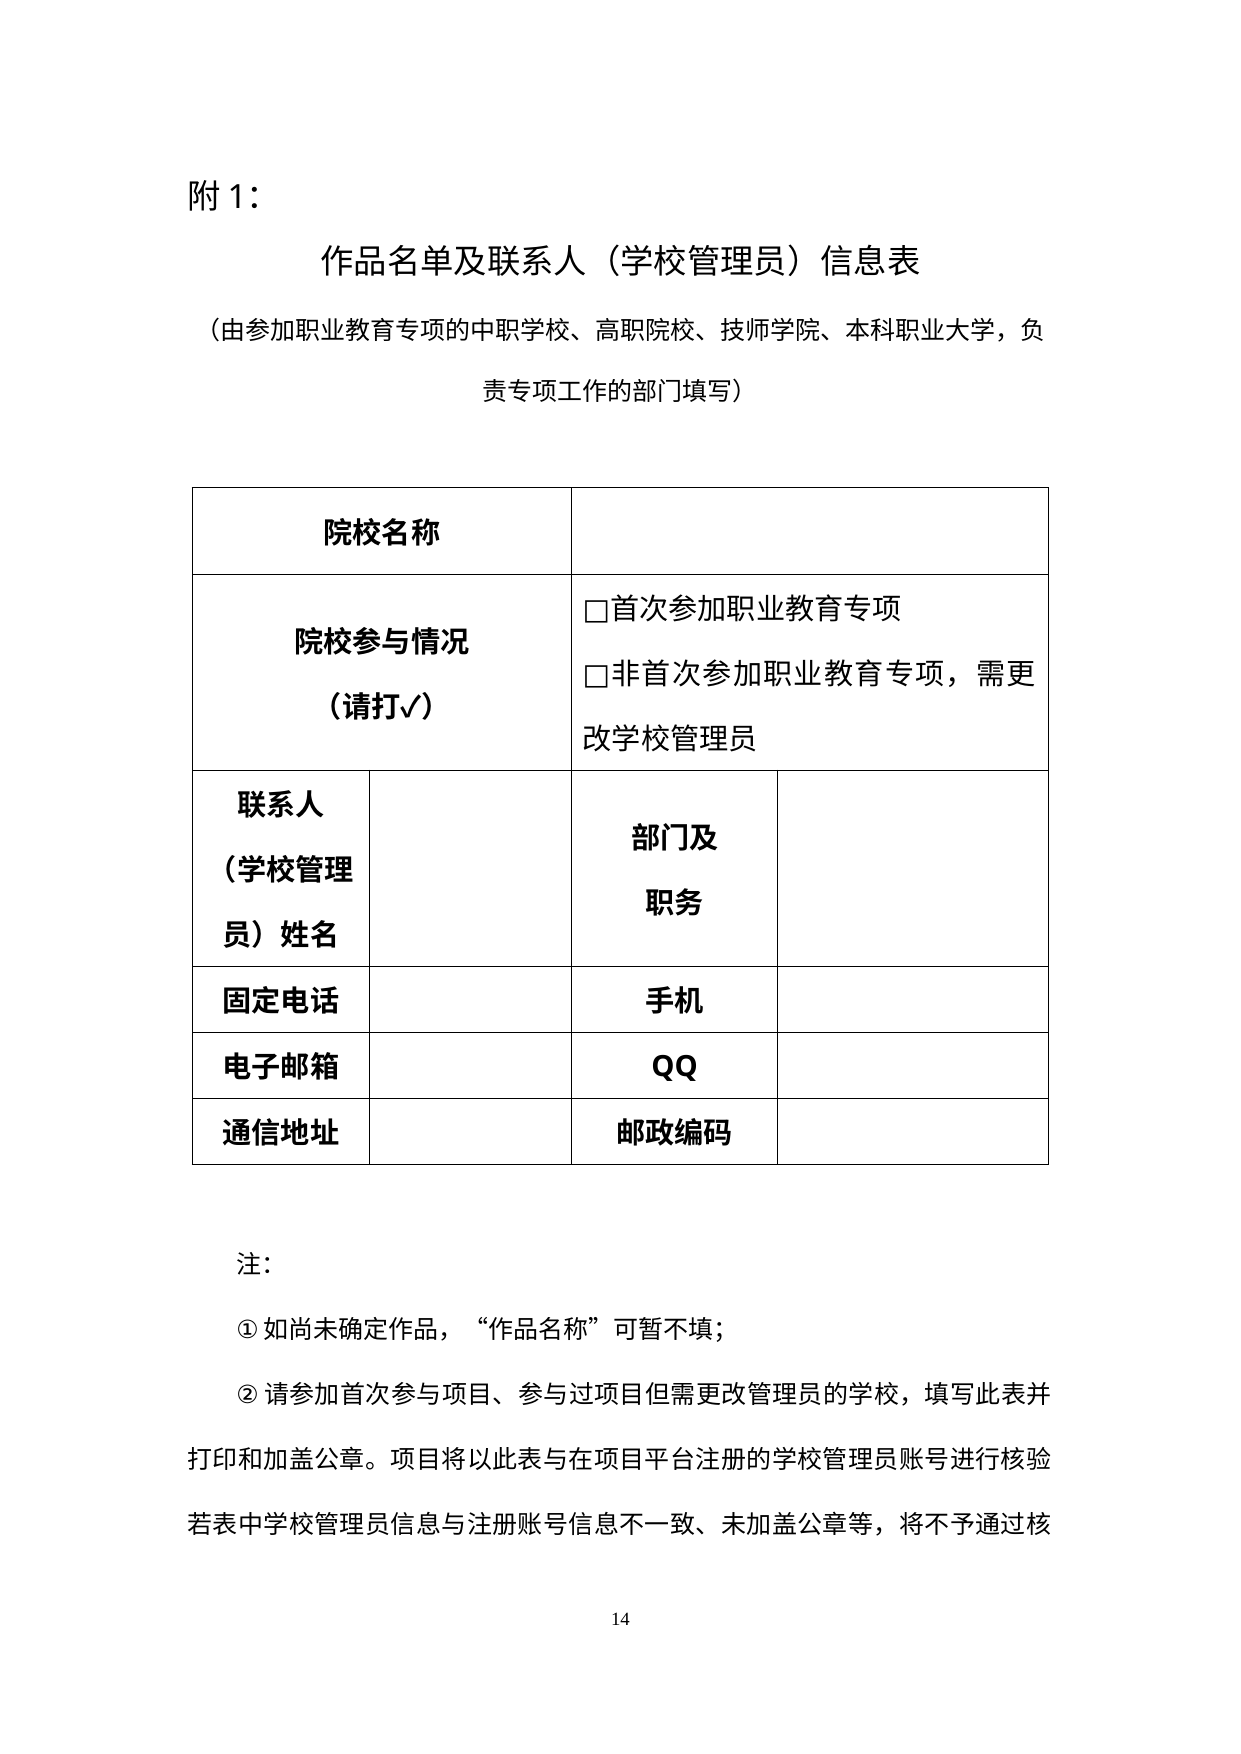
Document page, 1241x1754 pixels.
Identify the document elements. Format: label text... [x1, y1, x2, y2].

table_cell QQ [572, 1033, 777, 1098]
table_cell □首次参加职业教育专项 □非首次参加职业教育专项，需更改学校管理员 [572, 575, 1048, 769]
table_cell [370, 771, 571, 966]
table_cell [370, 967, 571, 1032]
table_cell 手机 [572, 967, 777, 1032]
text （由参加职业教育专项的中职学校、高职院校、技师学院、本科职业大学，负责专项工作的部门填写） [187, 292, 1053, 422]
text ①如尚未确定作品，“作品名称”可暂不填； [187, 1295, 1053, 1360]
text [187, 1360, 1053, 1555]
table_cell 院校参与情况 （请打✓） [193, 575, 571, 769]
table_cell 电子邮箱 [193, 1033, 369, 1098]
table_cell 部门及 职务 [572, 771, 777, 966]
text 作品名单及联系人（学校管理员）信息表 [187, 227, 1053, 292]
table_cell 通信地址 [193, 1099, 369, 1164]
table_cell [370, 1033, 571, 1098]
table_cell [778, 771, 1048, 966]
table_header [572, 488, 1048, 573]
table_cell [370, 1099, 571, 1164]
table_cell [778, 967, 1048, 1032]
table_cell [778, 1099, 1048, 1164]
text 附1： [187, 162, 1053, 227]
table_cell 联系人 （学校管理员）姓名 [193, 771, 369, 966]
table_cell [778, 1033, 1048, 1098]
table_header 院校名称 [193, 488, 571, 573]
table_cell 邮政编码 [572, 1099, 777, 1164]
text 注： [187, 1230, 1053, 1295]
table_cell 固定电话 [193, 967, 369, 1032]
